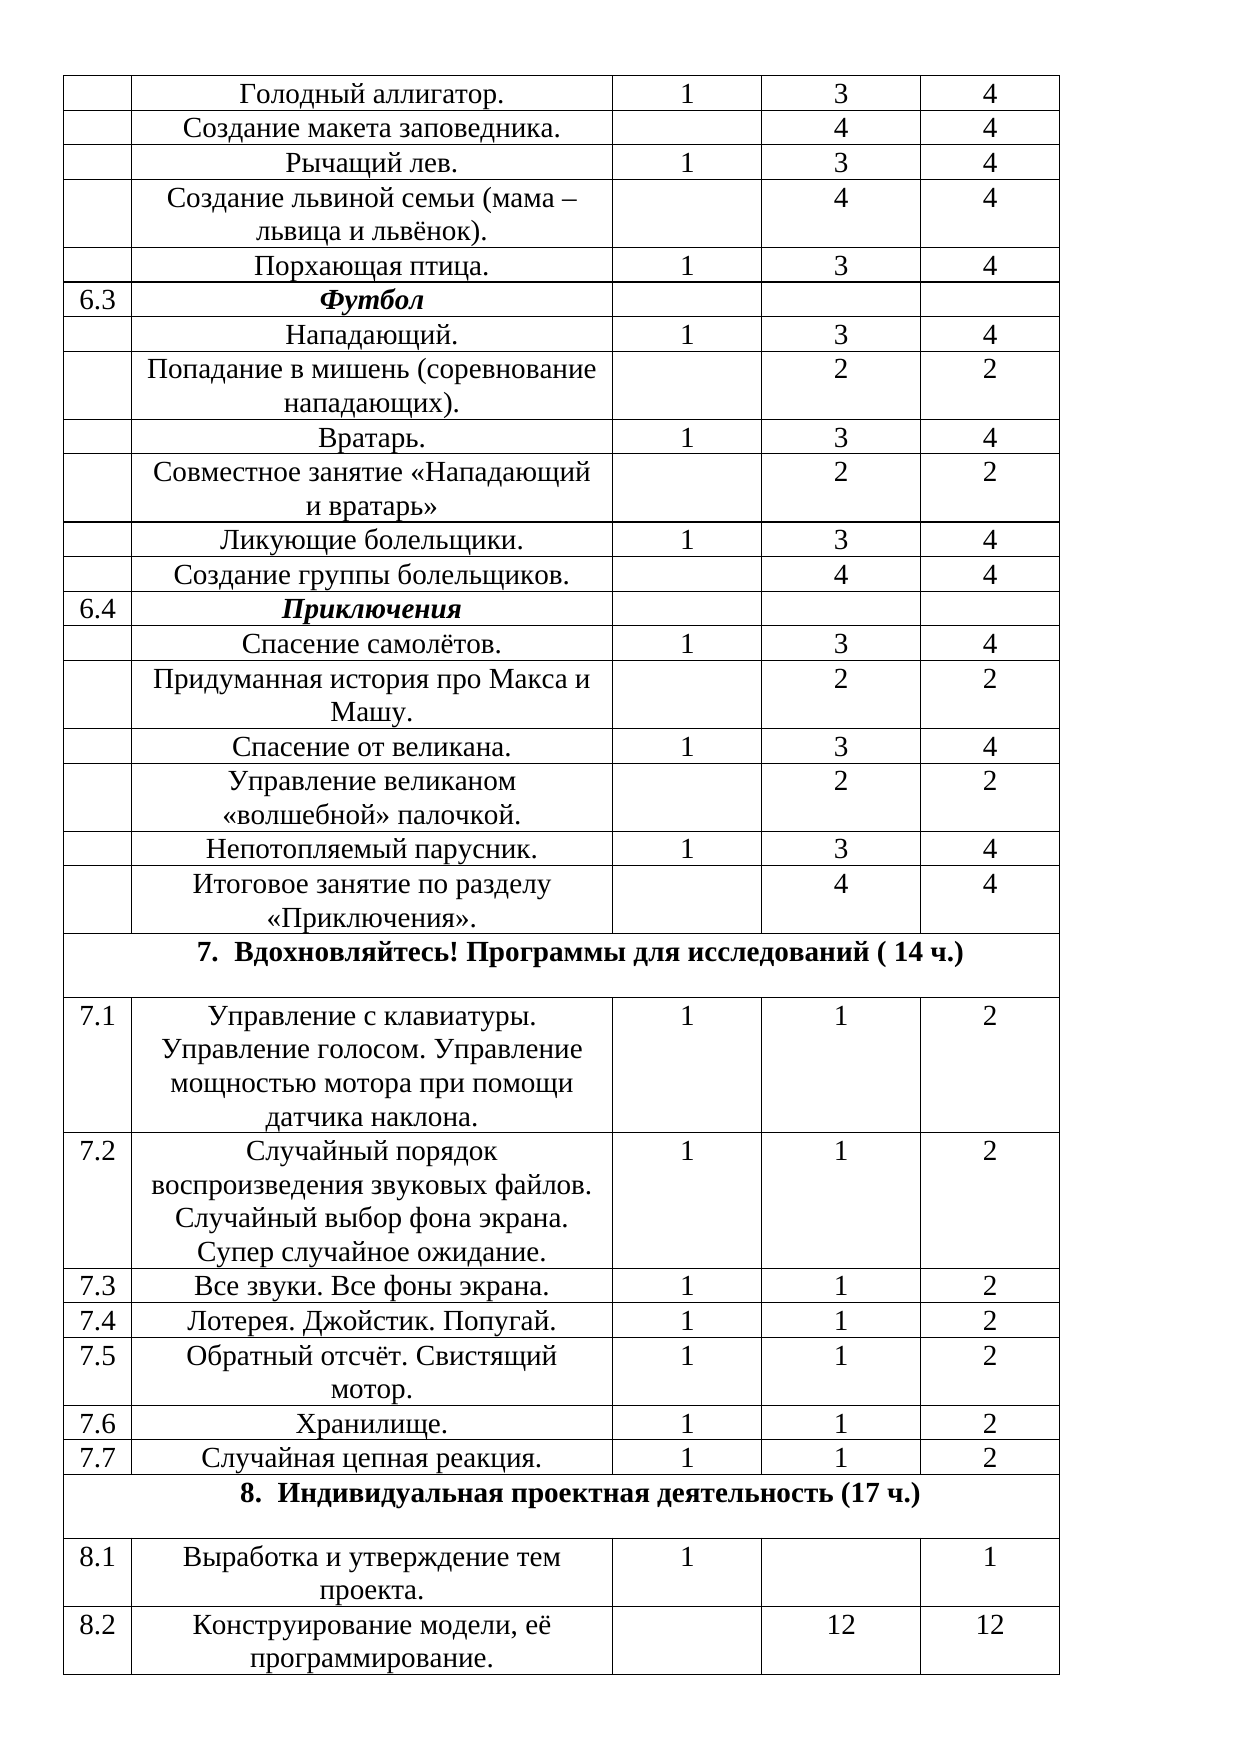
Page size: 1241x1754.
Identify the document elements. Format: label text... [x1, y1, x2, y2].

table_cell 2 [921, 764, 1059, 831]
table_cell [613, 866, 761, 933]
table_cell Лотерея. Джойстик. Попугай. [132, 1303, 612, 1337]
table_cell Голодный аллигатор. [132, 76, 612, 109]
table_cell 7.5 [64, 1338, 131, 1405]
table_cell 4 [921, 145, 1059, 179]
table_cell Обратный отсчёт. Свистящий мотор. [132, 1338, 612, 1405]
table_cell [613, 557, 761, 591]
table_cell 1 [613, 1539, 761, 1606]
table_cell 4 [921, 729, 1059, 762]
table_cell 4 [921, 111, 1059, 144]
table_cell 12 [921, 1607, 1059, 1674]
table_cell [613, 1607, 761, 1674]
table_cell Вдохновляйтесь! Программы для исследований ( 14 ч.) [64, 934, 1059, 997]
table_cell 1 [613, 1269, 761, 1302]
table_cell [64, 764, 131, 831]
table_cell 12 [762, 1607, 920, 1674]
table_cell [613, 180, 761, 247]
table_cell 4 [921, 523, 1059, 556]
table_cell Выработка и утверждение тем проекта. [132, 1539, 612, 1606]
table_cell 6.4 [64, 592, 131, 625]
table_cell 7.4 [64, 1303, 131, 1337]
table_cell 1 [762, 1303, 920, 1337]
table_cell [64, 180, 131, 247]
table_cell 1 [613, 626, 761, 660]
table_cell 6.3 [64, 283, 131, 316]
table_cell 1 [921, 1539, 1059, 1606]
table_cell 1 [762, 1406, 920, 1439]
table_cell 4 [921, 317, 1059, 351]
table_cell 1 [613, 1406, 761, 1439]
table_cell 1 [613, 832, 761, 865]
table_cell 8.2 [64, 1607, 131, 1674]
table_cell Индивидуальная проектная деятельность (17 ч.) [64, 1475, 1059, 1538]
table_cell 3 [762, 420, 920, 453]
table_cell [921, 283, 1059, 316]
table_cell 3 [762, 523, 920, 556]
table_cell 4 [921, 557, 1059, 591]
table_cell [613, 283, 761, 316]
table_cell 4 [921, 180, 1059, 247]
table_cell Все звуки. Все фоны экрана. [132, 1269, 612, 1302]
table_cell 1 [613, 76, 761, 109]
table_cell Создание макета заповедника. [132, 111, 612, 144]
table_cell 2 [921, 1338, 1059, 1405]
table_cell [64, 626, 131, 660]
table_cell 1 [762, 998, 920, 1132]
table_cell 3 [762, 248, 920, 281]
table_cell Нападающий. [132, 317, 612, 351]
table_cell 1 [762, 1269, 920, 1302]
table_cell 2 [921, 1269, 1059, 1302]
table_cell Создание группы болельщиков. [132, 557, 612, 591]
table_cell 2 [762, 661, 920, 728]
table_cell [762, 592, 920, 625]
table_cell 7.2 [64, 1133, 131, 1267]
table_cell [762, 1539, 920, 1606]
table_cell [613, 352, 761, 419]
table_cell 4 [762, 180, 920, 247]
table_cell 7.7 [64, 1440, 131, 1474]
table_cell 4 [921, 248, 1059, 281]
table_cell Рычащий лев. [132, 145, 612, 179]
table_cell [64, 352, 131, 419]
table_cell [613, 592, 761, 625]
table_cell [64, 145, 131, 179]
table_cell [64, 420, 131, 453]
table_cell [64, 557, 131, 591]
table_cell [64, 832, 131, 865]
table_cell [64, 76, 131, 109]
table_cell Ликующие болельщики. [132, 523, 612, 556]
table_cell Вратарь. [132, 420, 612, 453]
table_cell [613, 764, 761, 831]
table_cell 1 [613, 317, 761, 351]
table_cell Управление с клавиатуры. Управление голосом. Управление мощностью мотора при помощи датчика наклона. [132, 998, 612, 1132]
table_cell 1 [613, 248, 761, 281]
table_cell [64, 248, 131, 281]
table_cell Случайная цепная реакция. [132, 1440, 612, 1474]
table_cell 3 [762, 626, 920, 660]
table_cell 2 [921, 352, 1059, 419]
table_cell Спасение самолётов. [132, 626, 612, 660]
table_cell 2 [921, 998, 1059, 1132]
table_cell [921, 592, 1059, 625]
table_cell Придуманная история про Макса и Машу. [132, 661, 612, 728]
table_cell [64, 317, 131, 351]
table_cell 1 [613, 998, 761, 1132]
table_cell 4 [921, 866, 1059, 933]
table_cell 3 [762, 145, 920, 179]
table_cell [64, 523, 131, 556]
table_cell 3 [762, 76, 920, 109]
table_cell Порхающая птица. [132, 248, 612, 281]
table_cell [613, 661, 761, 728]
table_cell 4 [762, 557, 920, 591]
table_cell Итоговое занятие по разделу «Приключения». [132, 866, 612, 933]
table_cell 1 [613, 1133, 761, 1267]
table_cell 2 [921, 1406, 1059, 1439]
table_cell Приключения [132, 592, 612, 625]
table_cell Управление великаном «волшебной» палочкой. [132, 764, 612, 831]
table_cell Совместное занятие «Нападающий и вратарь» [132, 454, 612, 521]
table_cell Конструирование модели, её программирование. [132, 1607, 612, 1674]
table_cell 2 [921, 1133, 1059, 1267]
table_cell [64, 454, 131, 521]
table_cell 1 [762, 1133, 920, 1267]
table_cell Футбол [132, 283, 612, 316]
table_cell 1 [762, 1338, 920, 1405]
table_cell Создание львиной семьи (мама – львица и львёнок). [132, 180, 612, 247]
table_cell 4 [762, 111, 920, 144]
table_cell 1 [613, 523, 761, 556]
table_cell Случайный порядок воспроизведения звуковых файлов. Случайный выбор фона экрана. Супер случайное ожидание. [132, 1133, 612, 1267]
table_cell Попадание в мишень (соревнование нападающих). [132, 352, 612, 419]
table_cell [64, 661, 131, 728]
table_cell [613, 454, 761, 521]
table_cell [64, 729, 131, 762]
table_cell 4 [762, 866, 920, 933]
table_cell 2 [921, 1303, 1059, 1337]
table_cell 2 [762, 454, 920, 521]
table_cell 1 [613, 729, 761, 762]
table_cell Хранилище. [132, 1406, 612, 1439]
table_cell 2 [921, 1440, 1059, 1474]
table_cell [613, 111, 761, 144]
table_cell 4 [921, 626, 1059, 660]
table_cell 1 [613, 1440, 761, 1474]
table_cell 4 [921, 76, 1059, 109]
table_cell 7.1 [64, 998, 131, 1132]
table_cell 1 [613, 145, 761, 179]
table_cell 1 [762, 1440, 920, 1474]
table_cell Непотопляемый парусник. [132, 832, 612, 865]
table_cell 7.6 [64, 1406, 131, 1439]
table_cell 3 [762, 832, 920, 865]
table_cell Спасение от великана. [132, 729, 612, 762]
table_cell 1 [613, 420, 761, 453]
table_cell 3 [762, 317, 920, 351]
table_cell [762, 283, 920, 316]
table_cell [64, 866, 131, 933]
table_cell 4 [921, 832, 1059, 865]
table_cell 2 [921, 454, 1059, 521]
table_cell 8.1 [64, 1539, 131, 1606]
table_cell [64, 111, 131, 144]
table_cell 1 [613, 1303, 761, 1337]
table_cell 1 [613, 1338, 761, 1405]
table_cell 2 [762, 764, 920, 831]
table_cell 3 [762, 729, 920, 762]
table_cell 4 [921, 420, 1059, 453]
table_cell 2 [921, 661, 1059, 728]
table_cell 2 [762, 352, 920, 419]
table_cell 7.3 [64, 1269, 131, 1302]
